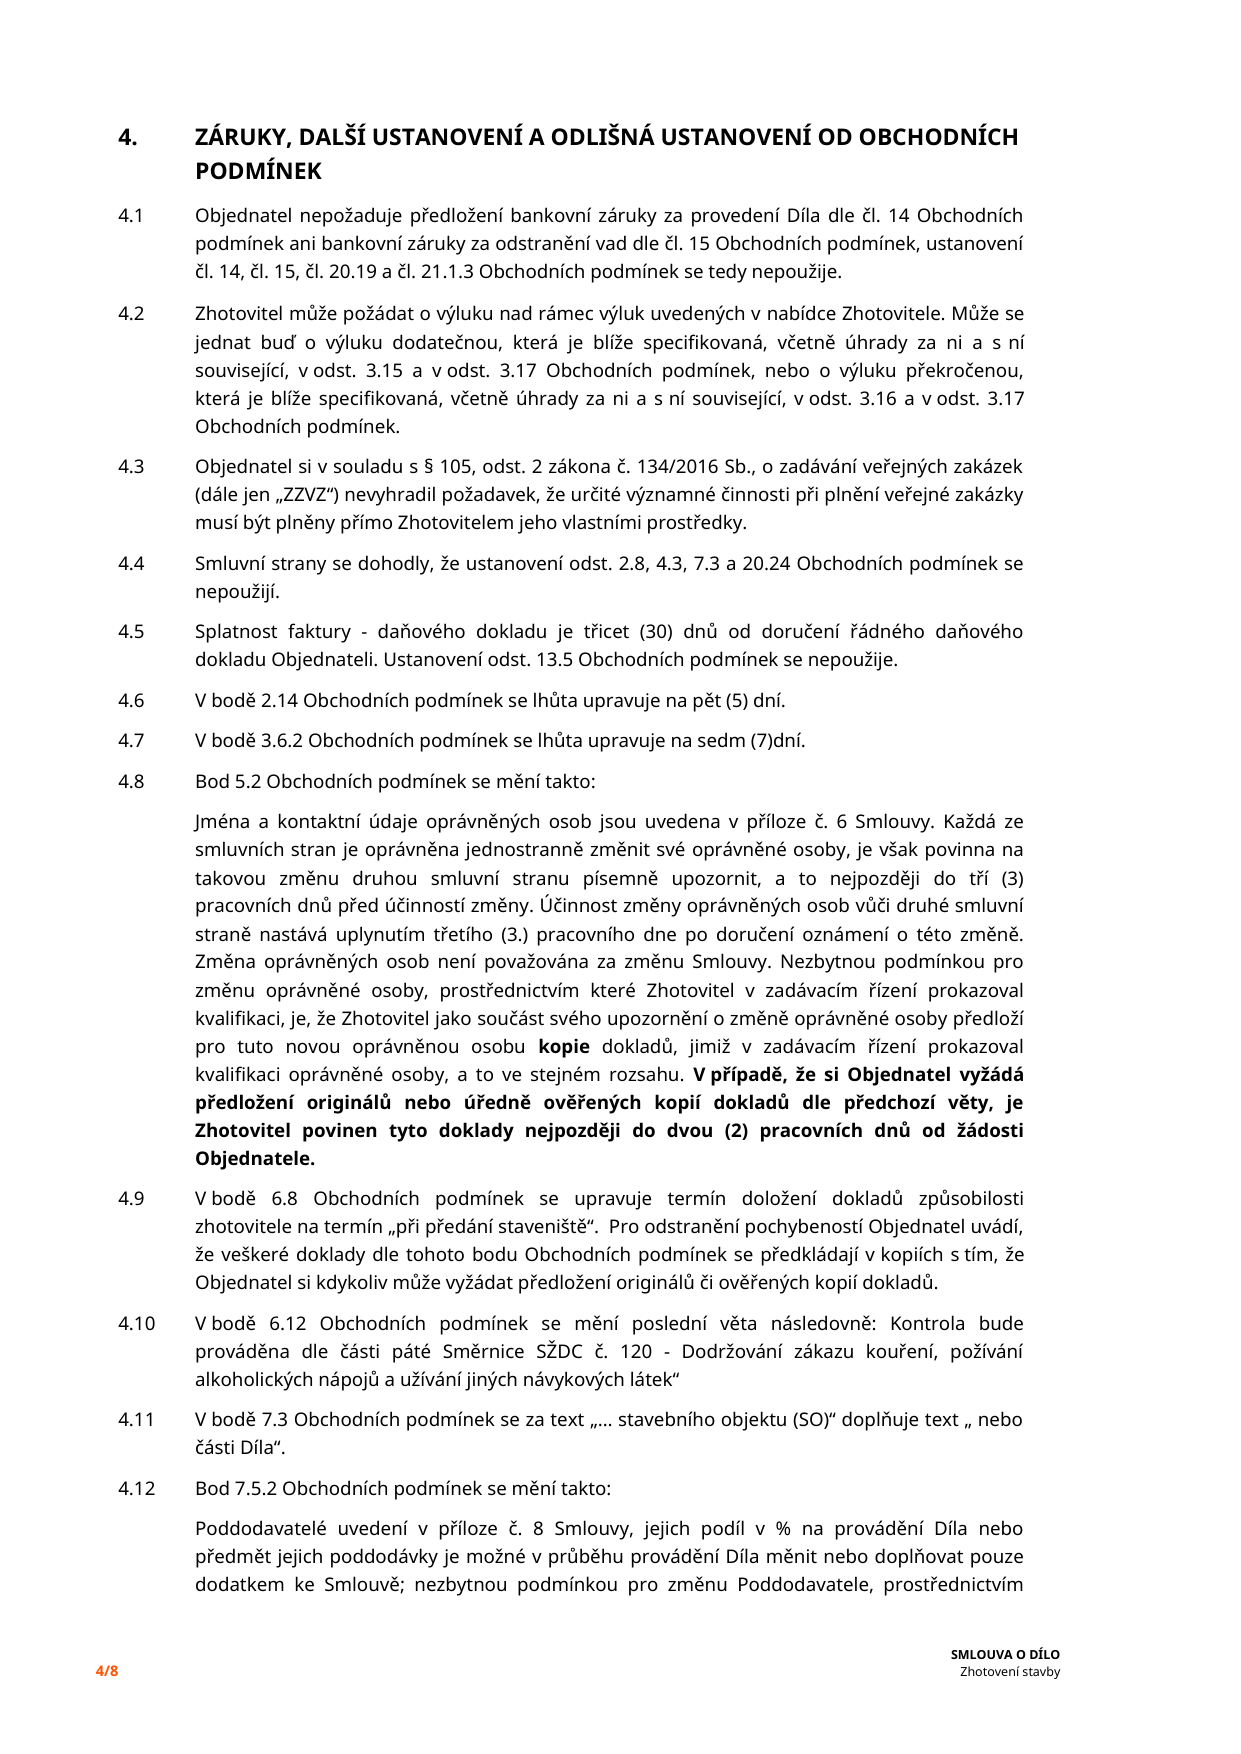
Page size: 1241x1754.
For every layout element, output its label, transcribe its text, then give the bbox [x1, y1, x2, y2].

text Splatnost faktury - daňového dokladu je třicet (30) dnů od doručení řádného daňového dokladu Objednateli. Ustanovení odst. 13.5 Obchodních podmínek se nepoužije. [118, 619, 1024, 672]
text Zhotovitel může požádat o výluku nad rámec výluk uvedených v nabídce Zhotovitele. Může se jednat buď o výluku dodatečnou, která je blíže specifikovaná, včetně úhrady za ni a s ní související, v odst. 3.15 a v odst. 3.17 Obchodních podmínek, nebo o výluku překročenou, která je blíže specifikovaná, včetně úhrady za ni a s ní související, v odst. 3.16 a v odst. 3.17 Obchodních podmínek. [118, 298, 1024, 438]
text Objednatel nepožaduje předložení bankovní záruky za provedení Díla dle čl. 14 Obchodních podmínek ani bankovní záruky za odstranění vad dle čl. 15 Obchodních podmínek, ustanovení čl. 14, čl. 15, čl. 20.19 a čl. 21.1.3 Obchodních podmínek se tedy nepoužije. [118, 202, 1024, 283]
text ZÁRUKY, DALŠÍ USTANOVENÍ A ODLIŠNÁ USTANOVENÍ OD OBCHODNÍCH PODMÍNEK [118, 121, 1024, 186]
text V bodě 2.14 Obchodních podmínek se lhůta upravuje na pět (5) dní. [118, 687, 1024, 713]
text Jména a kontaktní údaje oprávněných osob jsou uvedena v příloze č. 6 Smlouvy. Každá ze smluvních stran je oprávněna jednostranně změnit své oprávněné osoby, je však povinna na takovou změnu druhou smluvní stranu písemně upozornit, a to nejpozději do tří (3) pracovních dnů před účinností změny. Účinnost změny oprávněných osob vůči druhé smluvní straně nastává uplynutím třetího (3.) pracovního dne po doručení oznámení o této změně. Změna oprávněných osob není považována za změnu Smlouvy. Nezbytnou podmínkou pro změnu oprávněné osoby, prostřednictvím které Zhotovitel v zadávacím řízení prokazoval kvalifikaci, je, že Zhotovitel jako součást svého upozornění o změně oprávněné osoby předloží pro tuto novou oprávněnou osobu kopie dokladů, jimiž v zadávacím řízení prokazoval kvalifikaci oprávněné osoby, a to ve stejném rozsahu. V případě, že si Objednatel vyžádá předložení originálů nebo úředně ověřených kopií dokladů dle předchozí věty, je Zhotovitel povinen tyto doklady nejpozději do dvou (2) pracovních dnů od žádosti Objednatele. [195, 809, 1024, 1171]
text Bod 7.5.2 Obchodních podmínek se mění takto: [118, 1475, 1024, 1501]
text V bodě 3.6.2 Obchodních podmínek se lhůta upravuje na sedm (7)dní. [118, 728, 1024, 753]
text V bodě 6.12 Obchodních podmínek se mění poslední věta následovně: Kontrola bude prováděna dle části páté Směrnice SŽDC č. 120 - Dodržování zákazu kouření, požívání alkoholických nápojů a užívání jiných návykových látek“ [118, 1310, 1024, 1392]
text V bodě 6.8 Obchodních podmínek se upravuje termín doložení dokladů způsobilosti zhotovitele na termín „při předání staveniště“. Pro odstranění pochybeností Objednatel uvádí, že veškeré doklady dle tohoto bodu Obchodních podmínek se předkládají v kopiích s tím, že Objednatel si kdykoliv může vyžádat předložení originálů či ověřených kopií dokladů. [118, 1186, 1024, 1295]
text Objednatel si v souladu s § 105, odst. 2 zákona č. 134/2016 Sb., o zadávání veřejných zakázek (dále jen „ZZVZ“) nevyhradil požadavek, že určité významné činnosti při plnění veřejné zakázky musí být plněny přímo Zhotovitelem jeho vlastními prostředky. [118, 453, 1024, 535]
text Smluvní strany se dohodly, že ustanovení odst. 2.8, 4.3, 7.3 a 20.24 Obchodních podmínek se nepoužijí. [118, 550, 1024, 604]
text V bodě 7.3 Obchodních podmínek se za text „… stavebního objektu (SO)“ doplňuje text „ nebo části Díla“. [118, 1407, 1024, 1460]
text Bod 5.2 Obchodních podmínek se mění takto: [118, 768, 1024, 794]
